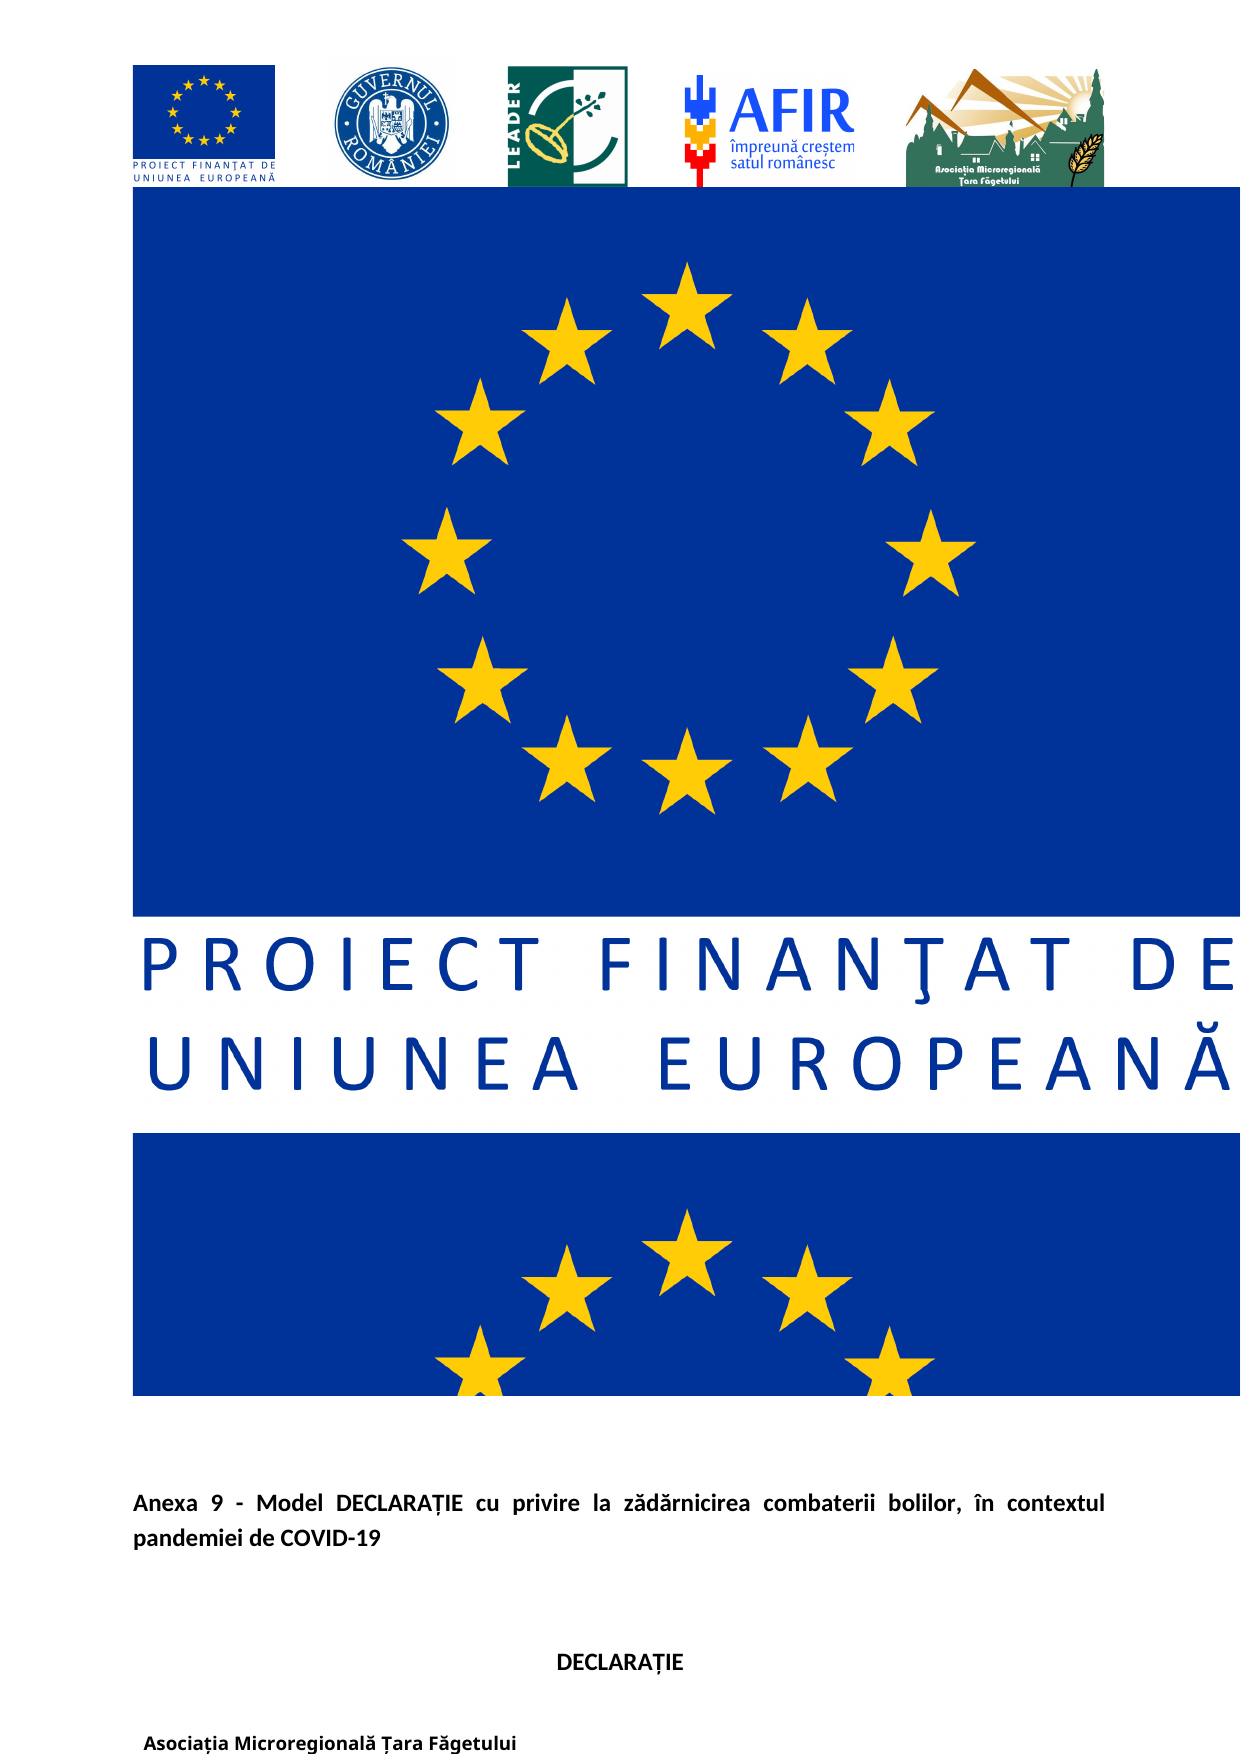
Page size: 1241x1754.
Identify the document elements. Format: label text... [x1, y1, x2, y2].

text Anexa 9 - Model DECLARAȚIE cu privire la zădărnicirea combaterii bolilor, în contextul pandemiei de COVID-19 [133, 1487, 1107, 1553]
picture [132, 59, 1241, 1396]
text DECLARAȚIE [133, 1646, 1107, 1677]
